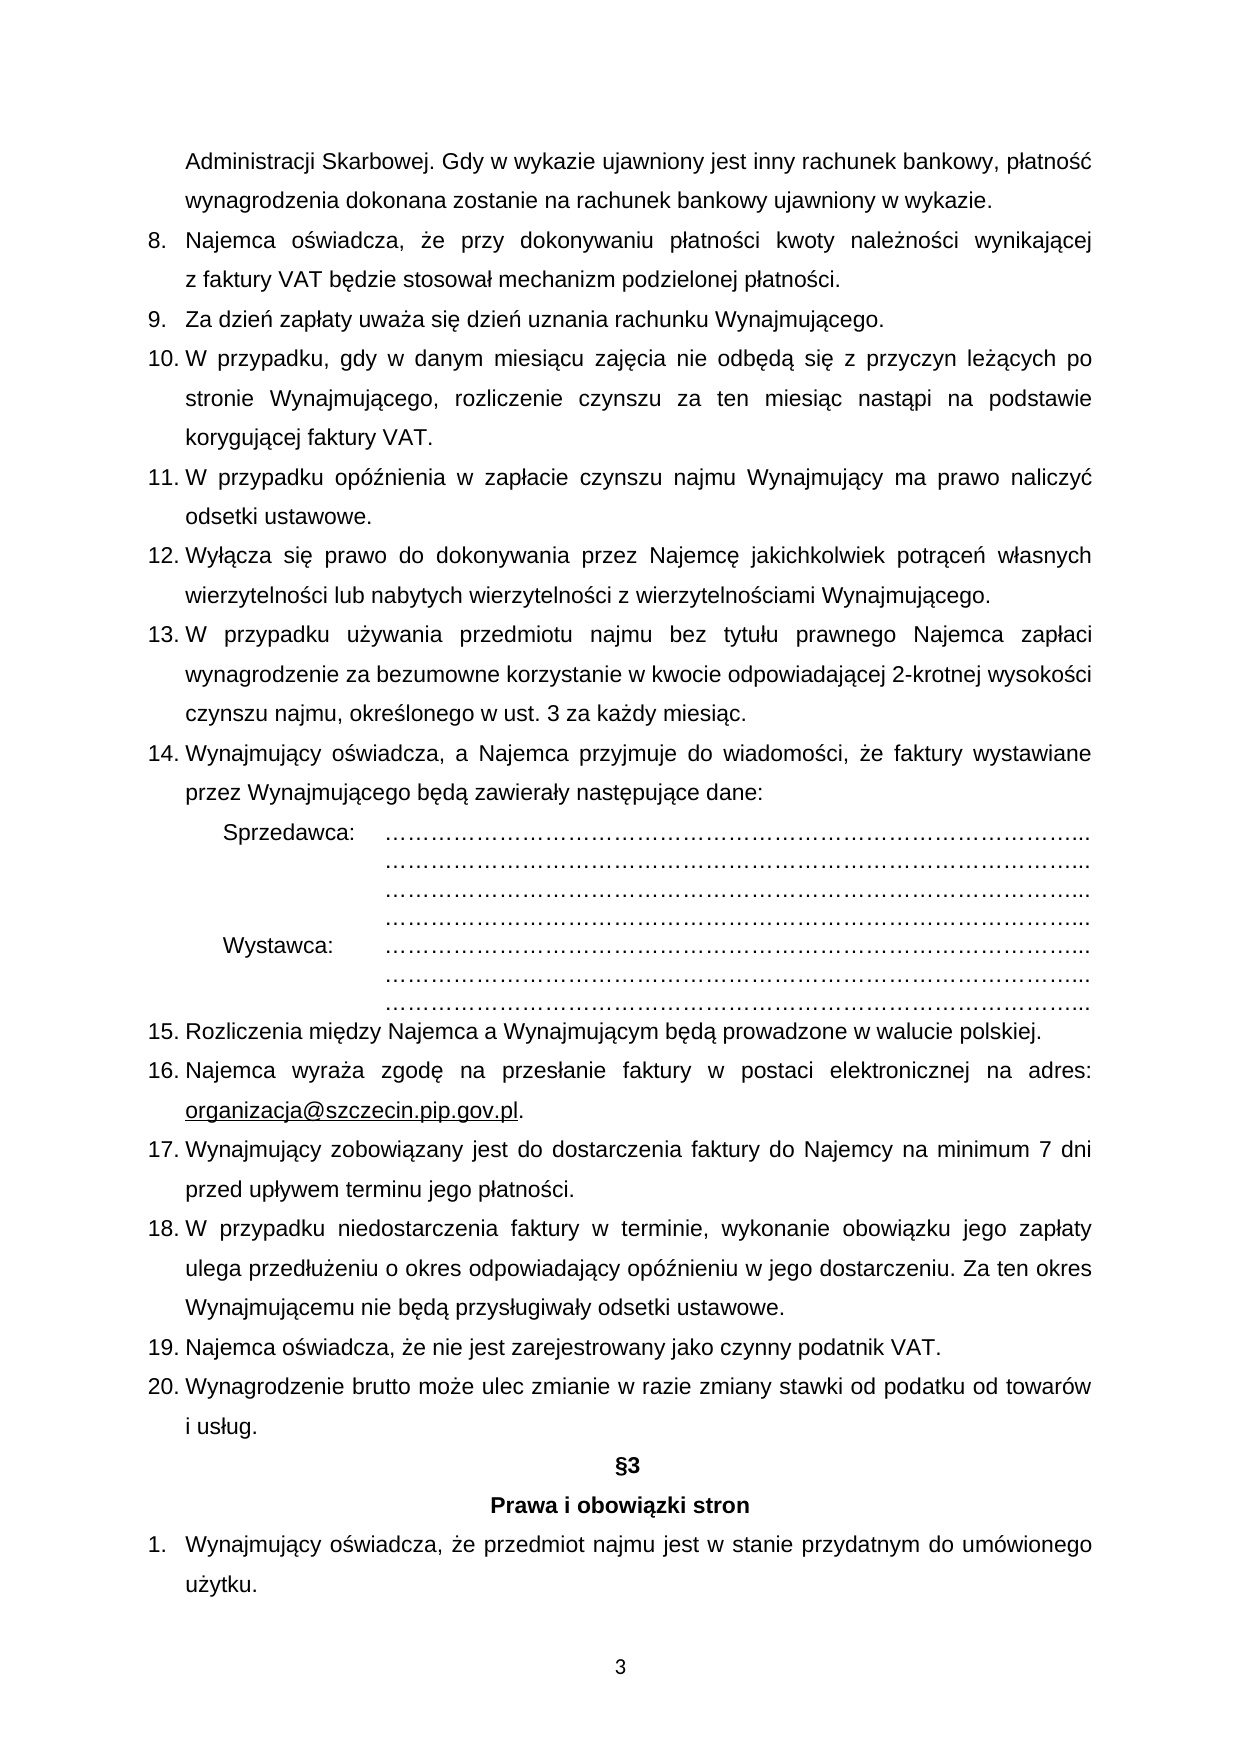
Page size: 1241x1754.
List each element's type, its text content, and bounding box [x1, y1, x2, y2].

list Najemca wyraża zgodę na przesłanie faktury w postaci elektronicznej na adres: organizacja@szczecin.pip.gov.pl. [148, 1057, 1093, 1123]
list §3 [162, 1452, 1093, 1478]
list Najemca oświadcza, że przy dokonywaniu płatności kwoty należności wynikającej z faktury VAT będzie stosował mechanizm podzielonej płatności. [148, 227, 1093, 292]
list ………………………………………………………………………………... [223, 904, 1093, 930]
list W przypadku opóźnienia w zapłacie czynszu najmu Wynajmujący ma prawo naliczyć odsetki ustawowe. [148, 463, 1093, 529]
list ………………………………………………………………………………... [223, 876, 1093, 902]
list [148, 148, 1093, 213]
list ………………………………………………………………………………... [223, 847, 1093, 873]
list Sprzedawca: ………………………………………………………………………………... [223, 819, 1093, 845]
list W przypadku niedostarczenia faktury w terminie, wykonanie obowiązku jego zapłaty ulega przedłużeniu o okres odpowiadający opóźnieniu w jego dostarczeniu. Za ten okres Wynajmującemu nie będą przysługiwały odsetki ustawowe. [148, 1215, 1093, 1321]
list Najemca oświadcza, że nie jest zarejestrowany jako czynny podatnik VAT. [148, 1334, 1093, 1360]
list ………………………………………………………………………………... [223, 989, 1093, 1016]
list Wystawca: ………………………………………………………………………………... [223, 932, 1093, 959]
text Prawa i obowiązki stron [148, 1492, 1093, 1518]
list Wynajmujący oświadcza, a Najemca przyjmuje do wiadomości, że faktury wystawiane przez Wynajmującego będą zawierały następujące dane: [148, 740, 1093, 806]
list W przypadku używania przedmiotu najmu bez tytułu prawnego Najemca zapłaci wynagrodzenie za bezumowne korzystanie w kwocie odpowiadającej 2-krotnej wysokości czynszu najmu, określonego w ust. 3 za każdy miesiąc. [148, 621, 1093, 727]
list Wynajmujący oświadcza, że przedmiot najmu jest w stanie przydatnym do umówionego użytku. [148, 1531, 1093, 1597]
list Wynajmujący zobowiązany jest do dostarczenia faktury do Najemcy na minimum 7 dni przed upływem terminu jego płatności. [148, 1136, 1093, 1202]
list W przypadku, gdy w danym miesiącu zajęcia nie odbędą się z przyczyn leżących po stronie Wynajmującego, rozliczenie czynszu za ten miesiąc nastąpi na podstawie korygującej faktury VAT. [148, 345, 1093, 450]
list Rozliczenia między Najemca a Wynajmującym będą prowadzone w walucie polskiej. [148, 1018, 1093, 1044]
list Wyłącza się prawo do dokonywania przez Najemcę jakichkolwiek potrąceń własnych wierzytelności lub nabytych wierzytelności z wierzytelnościami Wynajmującego. [148, 542, 1093, 608]
list Za dzień zapłaty uważa się dzień uznania rachunku Wynajmującego. [148, 306, 1093, 332]
list Wynagrodzenie brutto może ulec zmianie w razie zmiany stawki od podatku od towarów i usług. [148, 1373, 1093, 1439]
list ………………………………………………………………………………... [223, 961, 1093, 987]
